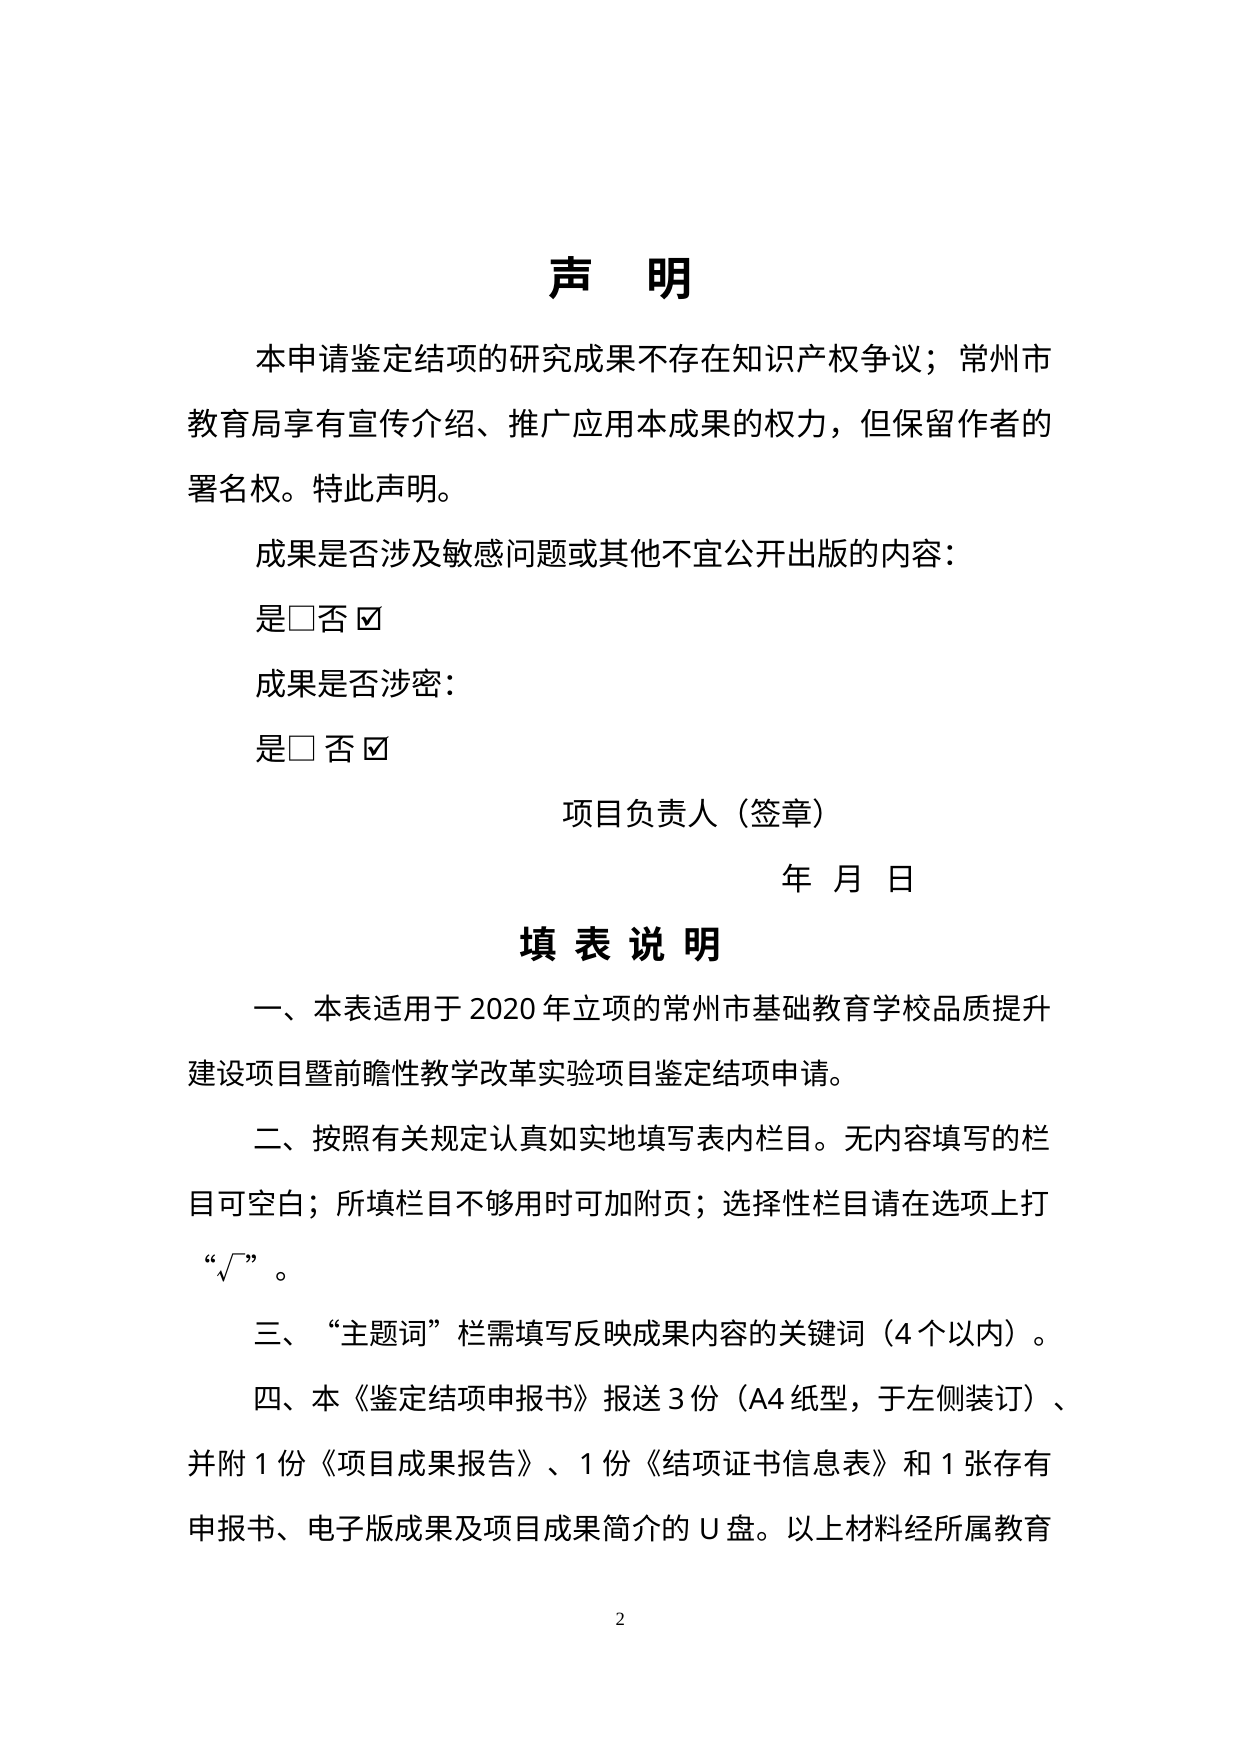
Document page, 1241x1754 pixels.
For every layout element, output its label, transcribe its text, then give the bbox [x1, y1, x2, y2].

text 二、按照有关规定认真如实地填写表内栏目。无内容填写的栏目可空白；所填栏目不够用时可加附页；选择性栏目请在选项上打“√”。 [187, 1104, 1053, 1299]
text 是□ 否 [187, 714, 1053, 779]
text 声 明 [187, 227, 1053, 324]
text 是□否 [187, 584, 1053, 649]
text 成果是否涉密： [187, 649, 1053, 714]
text 一、本表适用于2020年立项的常州市基础教育学校品质提升建设项目暨前瞻性教学改革实验项目鉴定结项申请。 [187, 974, 1053, 1104]
text 年 月 日 [187, 844, 1053, 909]
text 填 表 说 明 [187, 909, 1053, 974]
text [187, 1364, 1053, 1559]
text 成果是否涉及敏感问题或其他不宜公开出版的内容： [187, 519, 1053, 584]
text 三、“主题词”栏需填写反映成果内容的关键词（4个以内）。 [187, 1299, 1053, 1364]
text 本申请鉴定结项的研究成果不存在知识产权争议；常州市教育局享有宣传介绍、推广应用本成果的权力，但保留作者的署名权。特此声明。 [187, 324, 1053, 519]
text 项目负责人（签章） [187, 779, 1053, 844]
